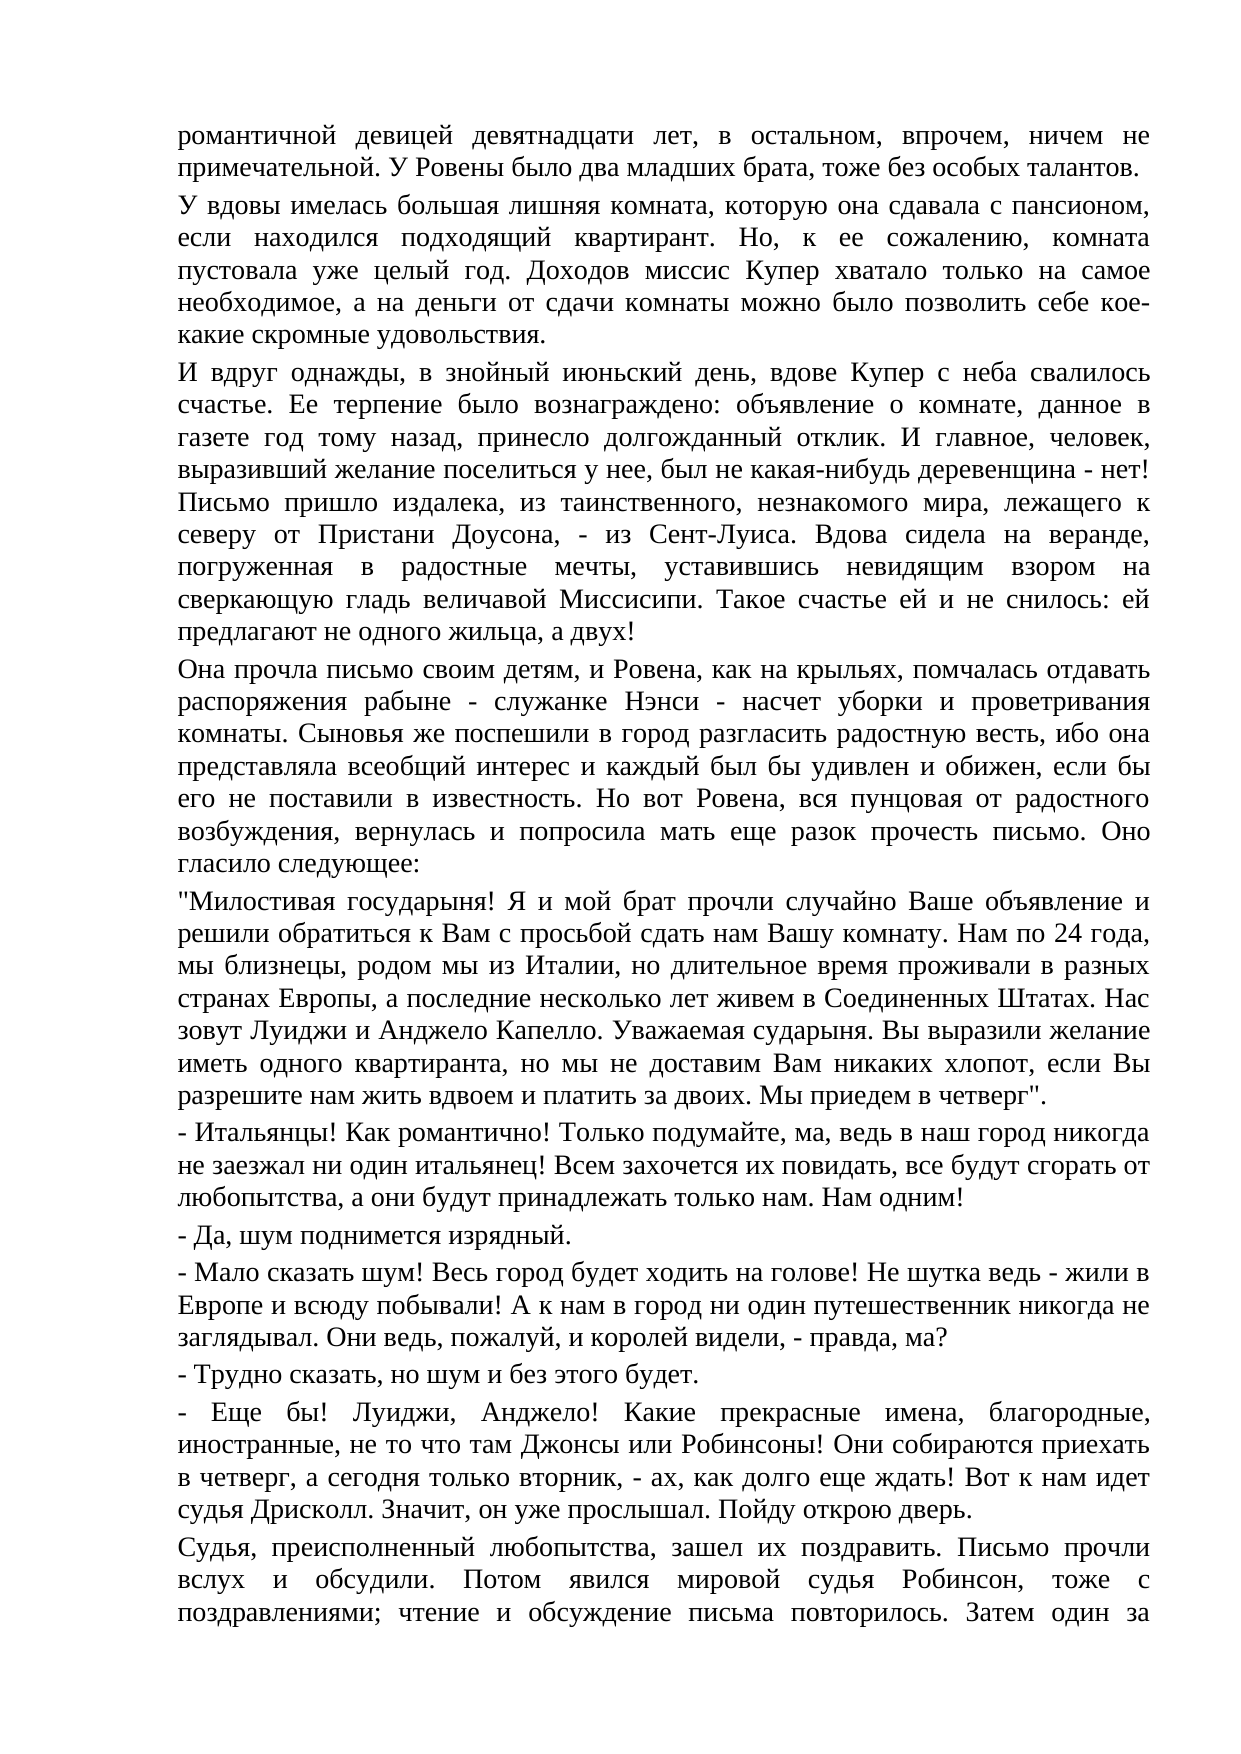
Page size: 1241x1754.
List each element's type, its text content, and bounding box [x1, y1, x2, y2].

text - Трудно сказать, но шум и без этого будет. [177, 1358, 1152, 1390]
text - Мало сказать шум! Весь город будет ходить на голове! Не шутка ведь - жили в Европе и всюду побывали! А к нам в город ни один путешественник никогда не заглядывал. Они ведь, пожалуй, и королей видели, - правда, ма? [177, 1255, 1152, 1352]
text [177, 118, 1152, 183]
text И вдруг однажды, в знойный июньский день, вдове Купер с неба свалилось счастье. Ее терпение было вознаграждено: объявление о комнате, данное в газете год тому назад, принесло долгожданный отклик. И главное, человек, выразивший желание поселиться у нее, был не какая-нибудь деревенщина - нет! Письмо пришло издалека, из таинственного, незнакомого мира, лежащего к северу от Пристани Доусона, - из Сент-Луиса. Вдова сидела на веранде, погруженная в радостные мечты, уставившись невидящим взором на сверкающую гладь величавой Миссисипи. Такое счастье ей и не снилось: ей предлагают не одного жильца, а двух! [177, 355, 1152, 647]
text - Да, шум поднимется изрядный. [177, 1218, 1152, 1250]
text - Итальянцы! Как романтично! Только подумайте, ма, ведь в наш город никогда не заезжал ни один итальянец! Всем захочется их повидать, все будут сгорать от любопытства, а они будут принадлежать только нам. Нам одним! [177, 1116, 1152, 1213]
text "Милостивая государыня! Я и мой брат прочли случайно Ваше объявление и решили обратиться к Вам с просьбой сдать нам Вашу комнату. Нам по 24 года, мы близнецы, родом мы из Италии, но длительное время проживали в разных странах Европы, а последние несколько лет живем в Соединенных Штатах. Нас зовут Луиджи и Анджело Капелло. Уважаемая сударыня. Вы выразили желание иметь одного квартиранта, но мы не доставим Вам никаких хлопот, если Вы разрешите нам жить вдвоем и платить за двоих. Мы приедем в четверг". [177, 884, 1152, 1110]
text У вдовы имелась большая лишняя комната, которую она сдавала с пансионом, если находился подходящий квартирант. Но, к ее сожалению, комната пустовала уже целый год. Доходов миссис Купер хватало только на самое необходимое, а на деньги от сдачи комнаты можно было позволить себе кое-какие скромные удовольствия. [177, 188, 1152, 350]
text Она прочла письмо своим детям, и Ровена, как на крыльях, помчалась отдавать распоряжения рабыне - служанке Нэнси - насчет уборки и проветривания комнаты. Сыновья же поспешили в город разгласить радостную весть, ибо она представляла всеобщий интерес и каждый был бы удивлен и обижен, если бы его не поставили в известность. Но вот Ровена, вся пунцовая от радостного возбуждения, вернулась и попросила мать еще разок прочесть письмо. Оно гласило следующее: [177, 652, 1152, 878]
text - Еще бы! Луиджи, Анджело! Какие прекрасные имена, благородные, иностранные, не то что там Джонсы или Робинсоны! Они собираются приехать в четверг, а сегодня только вторник, - ах, как долго еще ждать! Вот к нам идет судья Дрисколл. Значит, он уже прослышал. Пойду открою дверь. [177, 1395, 1152, 1525]
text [177, 1530, 1152, 1627]
